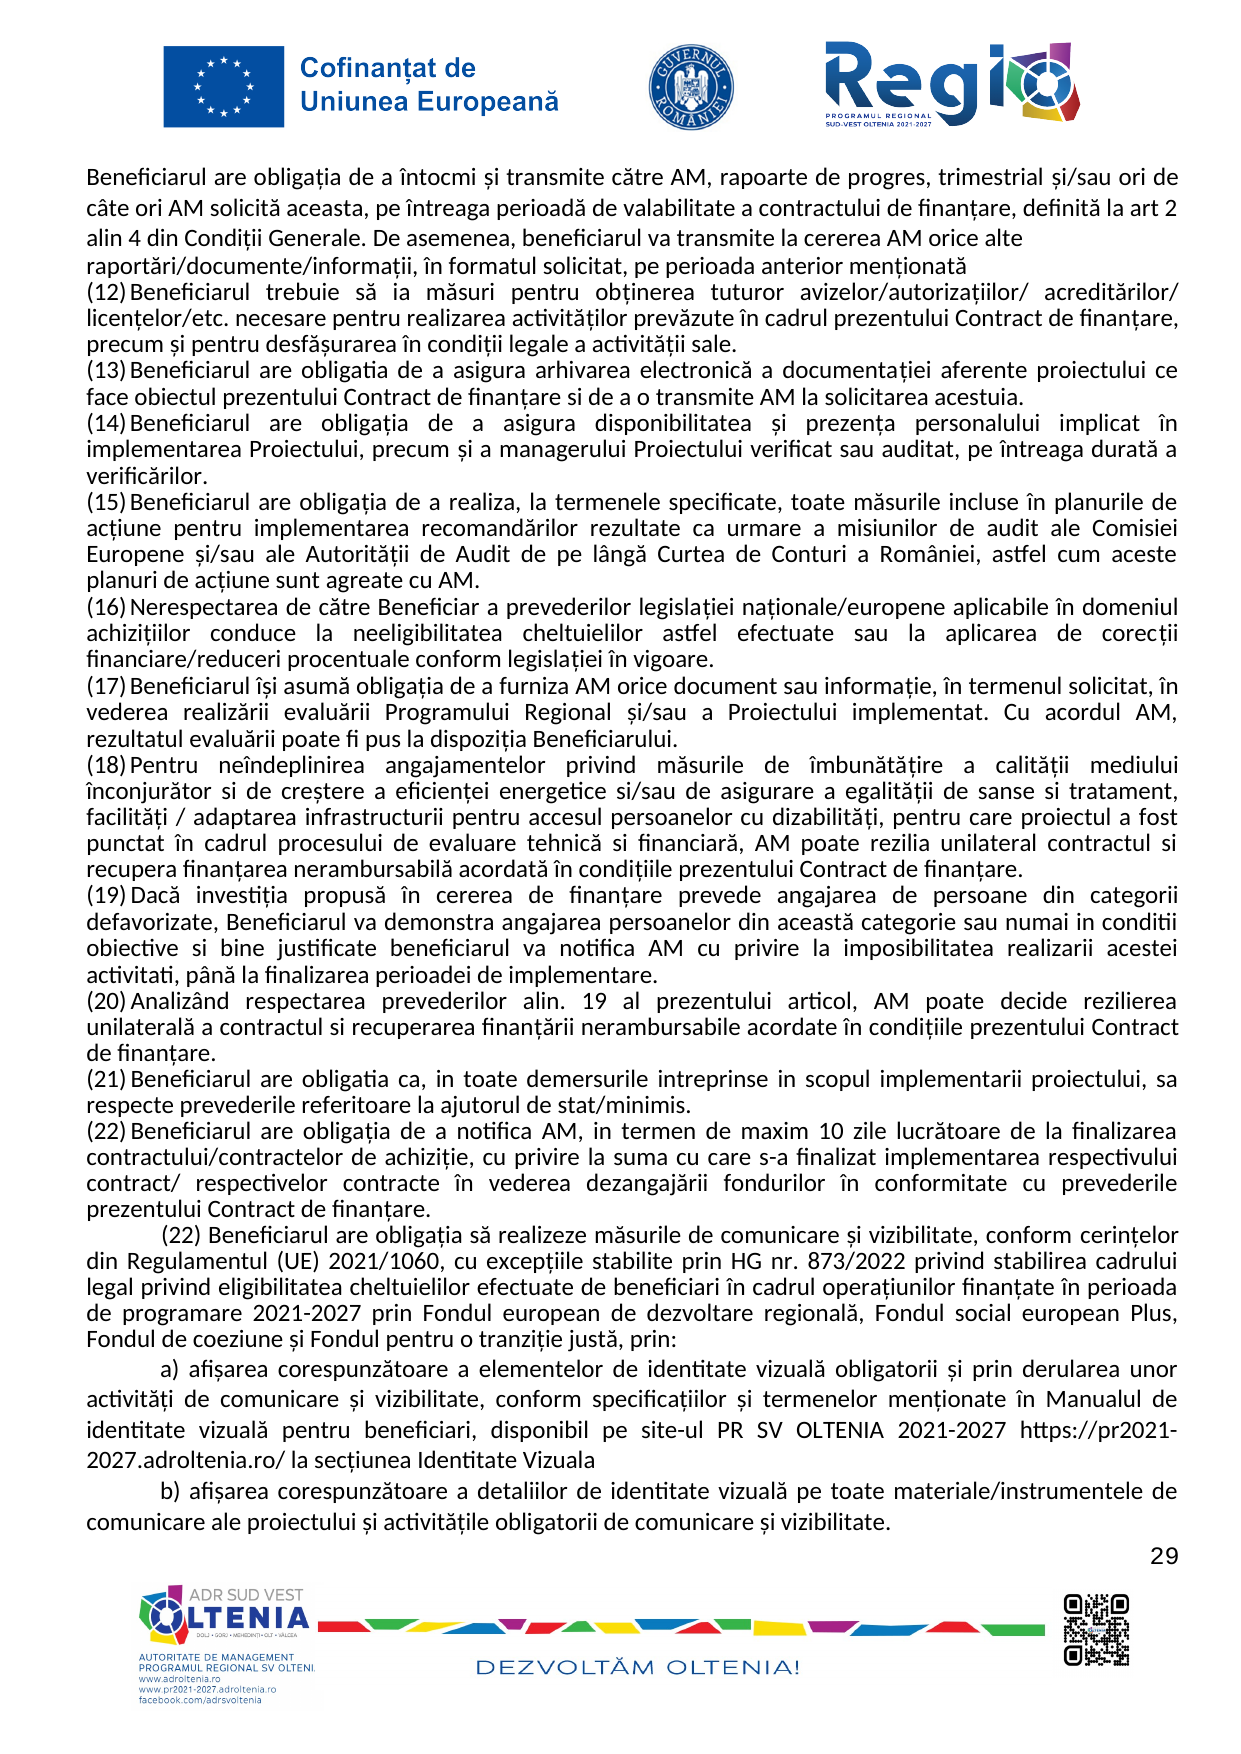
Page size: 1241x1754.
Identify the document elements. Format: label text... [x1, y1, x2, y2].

list Beneficiarul are obligatia ca, in toate demersurile intreprinse in scopul implementarii proiectului, sa respecte prevederile referitoare la ajutorul de stat/minimis. [86, 1067, 1179, 1119]
text b) afișarea corespunzătoare a detaliilor de identitate vizuală pe toate materiale/instrumentele de comunicare ale proiectului și activitățile obligatorii de comunicare și vizibilitate. [86, 1475, 1179, 1536]
list Pentru neîndeplinirea angajamentelor privind măsurile de îmbunătăţire a calităţii mediului înconjurător si de creştere a eficienţei energetice si/sau de asigurare a egalităţii de sanse si tratament, facilităţi / adaptarea infrastructurii pentru accesul persoanelor cu dizabilităţi, pentru care proiectul a fost punctat în cadrul procesului de evaluare tehnică si financiară, AM poate rezilia unilateral contractul si recupera finanţarea nerambursabilă acordată în condiţiile prezentului Contract de finanţare. [86, 752, 1179, 883]
list Nerespectarea de către Beneficiar a prevederilor legislaţiei naţionale/europene aplicabile în domeniul achiziţiilor conduce la neeligibilitatea cheltuielilor astfel efectuate sau la aplicarea de corecţii financiare/reduceri procentuale conform legislaţiei în vigoare. [86, 594, 1179, 673]
list Beneficiarul îşi asumă obligaţia de a furniza AM orice document sau informaţie, în termenul solicitat, în vederea realizării evaluării Programului Regional şi/sau a Proiectului implementat. Cu acordul AM, rezultatul evaluării poate fi pus la dispoziţia Beneficiarului. [86, 673, 1179, 752]
list Dacă investiţia propusă în cererea de finanţare prevede angajarea de persoane din categorii defavorizate, Beneficiarul va demonstra angajarea persoanelor din această categorie sau numai in conditii obiective si bine justificate beneficiarul va notifica AM cu privire la imposibilitatea realizarii acestei activitati, până la finalizarea perioadei de implementare. [86, 883, 1179, 988]
list Beneficiarul are obligaţia de a notifica AM, in termen de maxim 10 zile lucrătoare de la finalizarea contractului/contractelor de achiziţie, cu privire la suma cu care s-a finalizat implementarea respectivului contract/ respectivelor contracte în vederea dezangajării fondurilor în conformitate cu prevederile prezentului Contract de finanţare. [86, 1119, 1179, 1223]
list Beneficiarul are obligatia de a asigura arhivarea electronică a documentaţiei aferente proiectului ce face obiectul prezentului Contract de finanţare si de a o transmite AM la solicitarea acestuia. [86, 358, 1179, 410]
list Analizând respectarea prevederilor alin. 19 al prezentului articol, AM poate decide rezilierea unilaterală a contractul si recuperarea finanţării nerambursabile acordate în condiţiile prezentului Contract de finanţare. [86, 988, 1179, 1067]
list (22) Beneficiarul are obligația să realizeze măsurile de comunicare și vizibilitate, conform cerințelor din Regulamentul (UE) 2021/1060, cu excepțiile stabilite prin HG nr. 873/2022 privind stabilirea cadrului legal privind eligibilitatea cheltuielilor efectuate de beneficiari în cadrul operațiunilor finanțate în perioada de programare 2021-2027 prin Fondul european de dezvoltare regională, Fondul social european Plus, Fondul de coeziune și Fondul pentru o tranziție justă, prin: [86, 1223, 1179, 1353]
list Beneficiarul are obligaţia de a asigura disponibilitatea şi prezenţa personalului implicat în implementarea Proiectului, precum şi a managerului Proiectului verificat sau auditat, pe întreaga durată a verificărilor. [86, 410, 1179, 489]
picture [645, 42, 739, 132]
picture [158, 42, 561, 131]
text a) afișarea corespunzătoare a elementelor de identitate vizuală obligatorii și prin derularea unor activități de comunicare și vizibilitate, conform specificațiilor și termenelor menționate în Manualul de identitate vizuală pentru beneficiari, disponibil pe site-ul PR SV OLTENIA 2021-2027 https://pr2021-2027.adroltenia.ro/ la secțiunea Identitate Vizuala [86, 1353, 1179, 1475]
text raportări/documente/informații, în formatul solicitat, pe perioada anterior menționată [86, 253, 1179, 280]
text Beneficiarul are obligaţia de a întocmi şi transmite către AM, rapoarte de progres, trimestrial şi/sau ori de câte ori AM solicită aceasta, pe întreaga perioadă de valabilitate a contractului de finanțare, definită la art 2 alin 4 din Condiții Generale. De asemenea, beneficiarul va transmite la cererea AM orice alte [86, 161, 1179, 253]
list Beneficiarul are obligaţia de a realiza, la termenele specificate, toate măsurile incluse în planurile de acţiune pentru implementarea recomandărilor rezultate ca urmare a misiunilor de audit ale Comisiei Europene şi/sau ale Autorităţii de Audit de pe lângă Curtea de Conturi a României, astfel cum aceste planuri de acţiune sunt agreate cu AM. [86, 489, 1179, 594]
picture [131, 1582, 1134, 1711]
picture [823, 40, 1082, 129]
list Beneficiarul trebuie să ia măsuri pentru obţinerea tuturor avizelor/autorizaţiilor/ acreditărilor/ licenţelor/etc. necesare pentru realizarea activităţilor prevăzute în cadrul prezentului Contract de finanţare, precum şi pentru desfăşurarea în condiţii legale a activităţii sale. [86, 280, 1179, 358]
